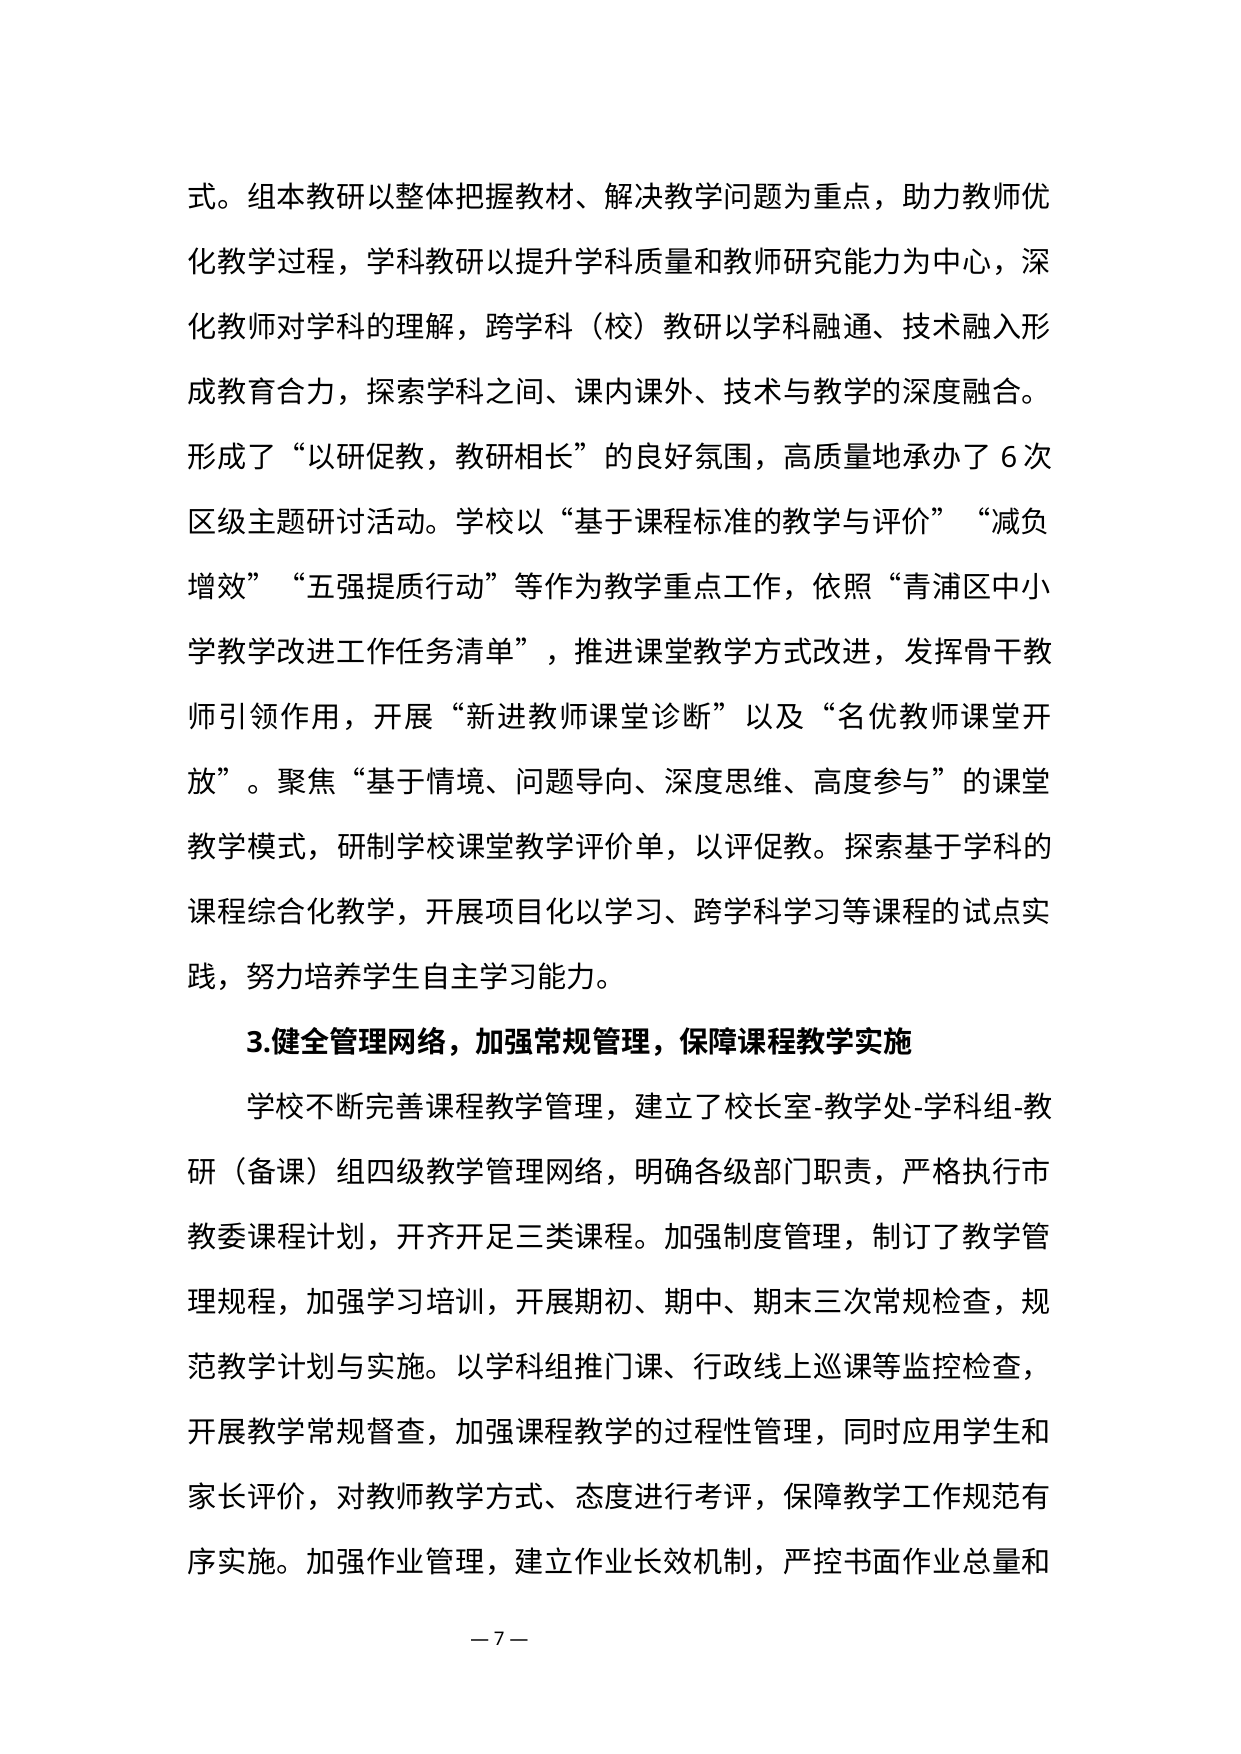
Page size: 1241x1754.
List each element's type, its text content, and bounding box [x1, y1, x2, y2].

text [187, 1072, 1053, 1592]
text 3.健全管理网络，加强常规管理，保障课程教学实施 [187, 1007, 1053, 1072]
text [187, 162, 1053, 1007]
